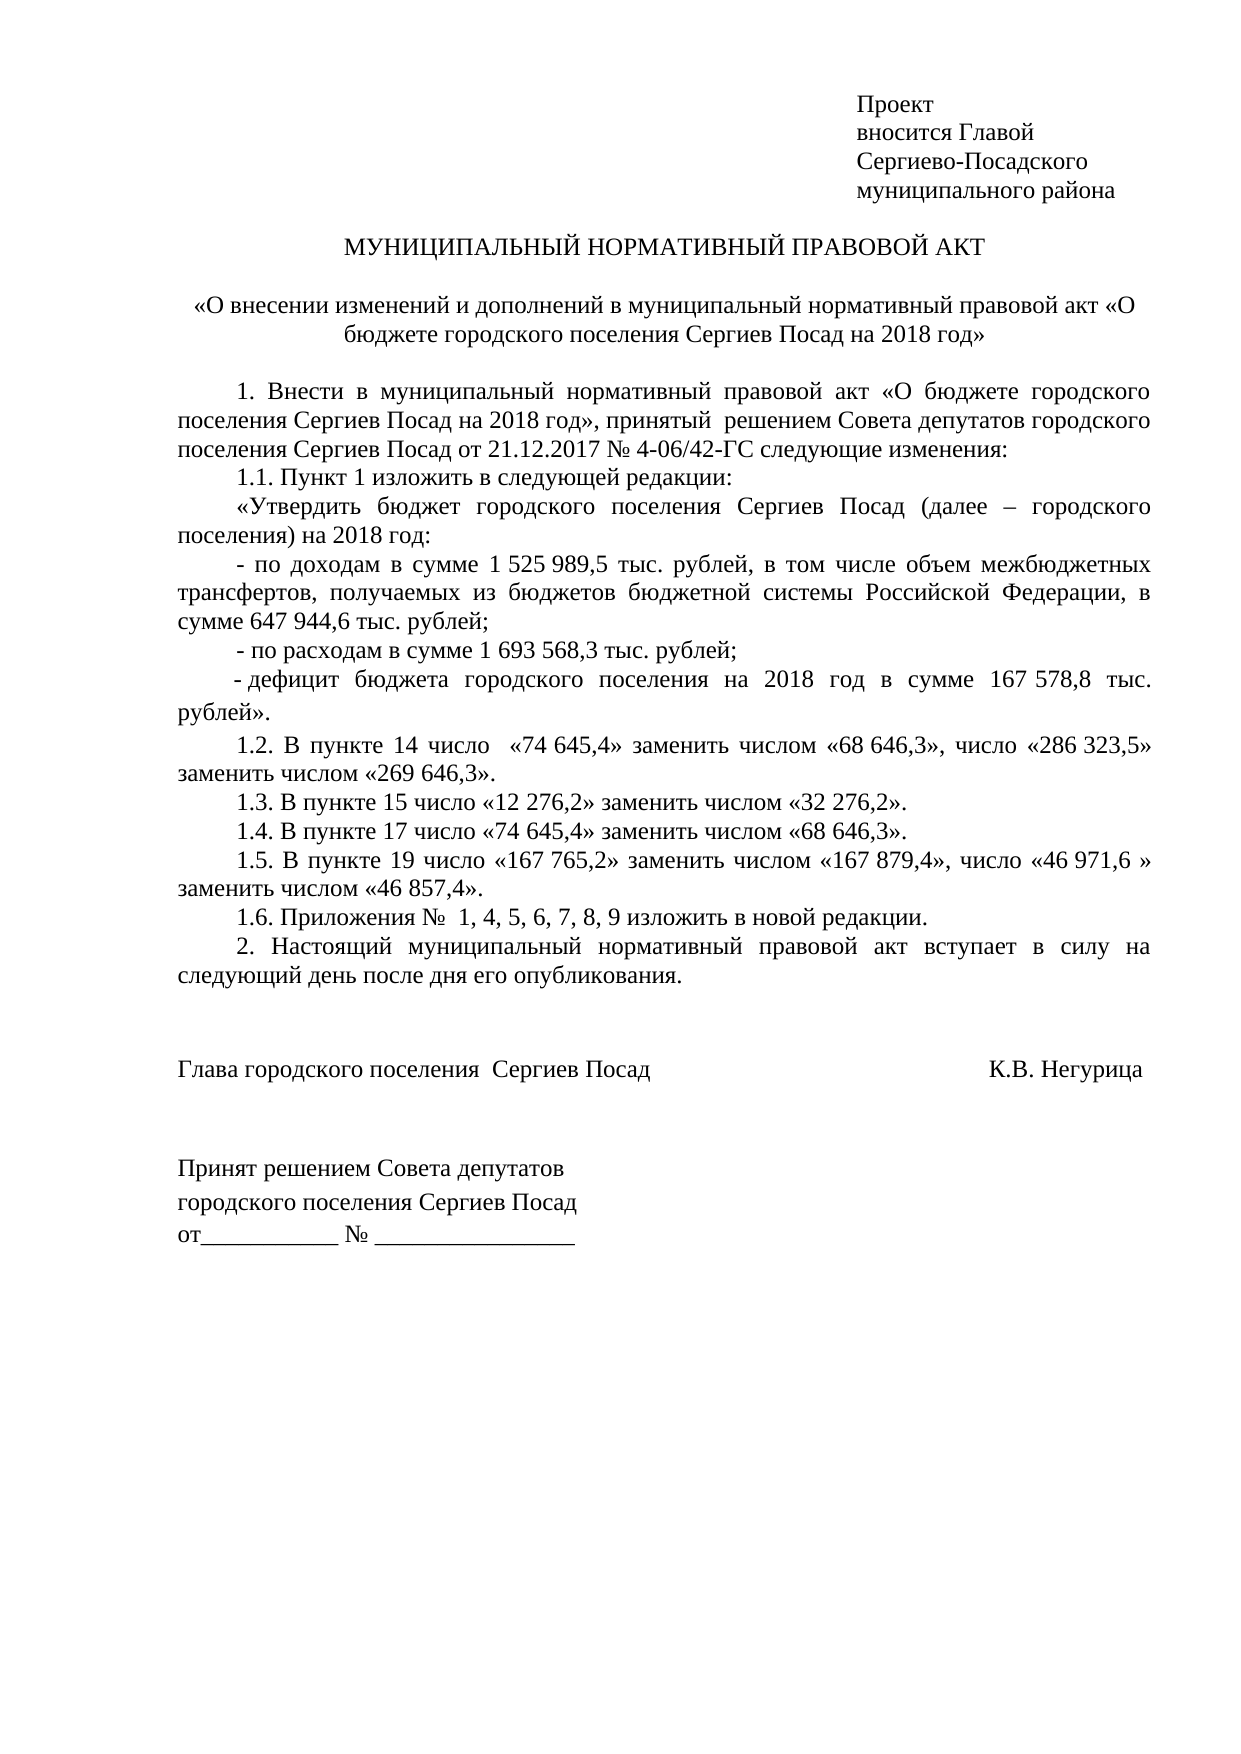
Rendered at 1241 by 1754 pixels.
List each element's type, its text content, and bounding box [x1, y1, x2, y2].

text 1. Внести в муниципальный нормативный правовой акт «О бюджете городского поселения Сергиев Посад на 2018 год», принятый решением Совета депутатов городского поселения Сергиев Посад от 21.12.2017 № 4-06/42-ГС следующие изменения: [177, 376, 1152, 462]
text от___________ № ________________ [177, 1219, 1152, 1248]
text «Утвердить бюджет городского поселения Сергиев Посад (далее – городского поселения) на 2018 год: [177, 491, 1152, 549]
text «О внесении изменений и дополнений в муниципальный нормативный правовой акт «О бюджете городского поселения Сергиев Посад на 2018 год» [177, 290, 1152, 347]
text - по доходам в сумме 1 525 989,5 тыс. рублей, в том числе объем межбюджетных трансфертов, получаемых из бюджетов бюджетной системы Российской Федерации, в сумме 647 944,6 тыс. рублей; [177, 549, 1152, 635]
text МУНИЦИПАЛЬНЫЙ НОРМАТИВНЫЙ ПРАВОВОЙ АКТ [177, 232, 1152, 261]
text Проект [856, 89, 1152, 117]
text - по расходам в сумме 1 693 568,3 тыс. рублей; [177, 635, 1152, 664]
text 1.3. В пункте 15 число «12 276,2» заменить числом «32 276,2». [177, 787, 1152, 816]
text городского поселения Сергиев Посад [177, 1187, 1152, 1215]
text 1.6. Приложения № 1, 4, 5, 6, 7, 8, 9 изложить в новой редакции. [177, 902, 1152, 931]
text 1.4. В пункте 17 число «74 645,4» заменить числом «68 646,3». [177, 816, 1152, 845]
text Сергиево-Посадского муниципального района [856, 146, 1152, 204]
text Глава городского поселения Сергиев Посад К.В. Негурица [177, 1054, 1152, 1083]
text 2. Настоящий муниципальный нормативный правовой акт вступает в силу на следующий день после дня его опубликования. [177, 931, 1152, 988]
text Принят решением Совета депутатов [177, 1153, 1152, 1182]
text 1.1. Пункт 1 изложить в следующей редакции: [177, 462, 1152, 491]
text - дефицит бюджета городского поселения на 2018 год в сумме 167 578,8 тыс. рублей». [177, 664, 1152, 725]
text 1.2. В пункте 14 число «74 645,4» заменить числом «68 646,3», число «286 323,5» заменить числом «269 646,3». [177, 730, 1152, 787]
text 1.5. В пункте 19 число «167 765,2» заменить числом «167 879,4», число «46 971,6 » заменить числом «46 857,4». [177, 845, 1152, 902]
text вносится Главой [856, 117, 1152, 146]
